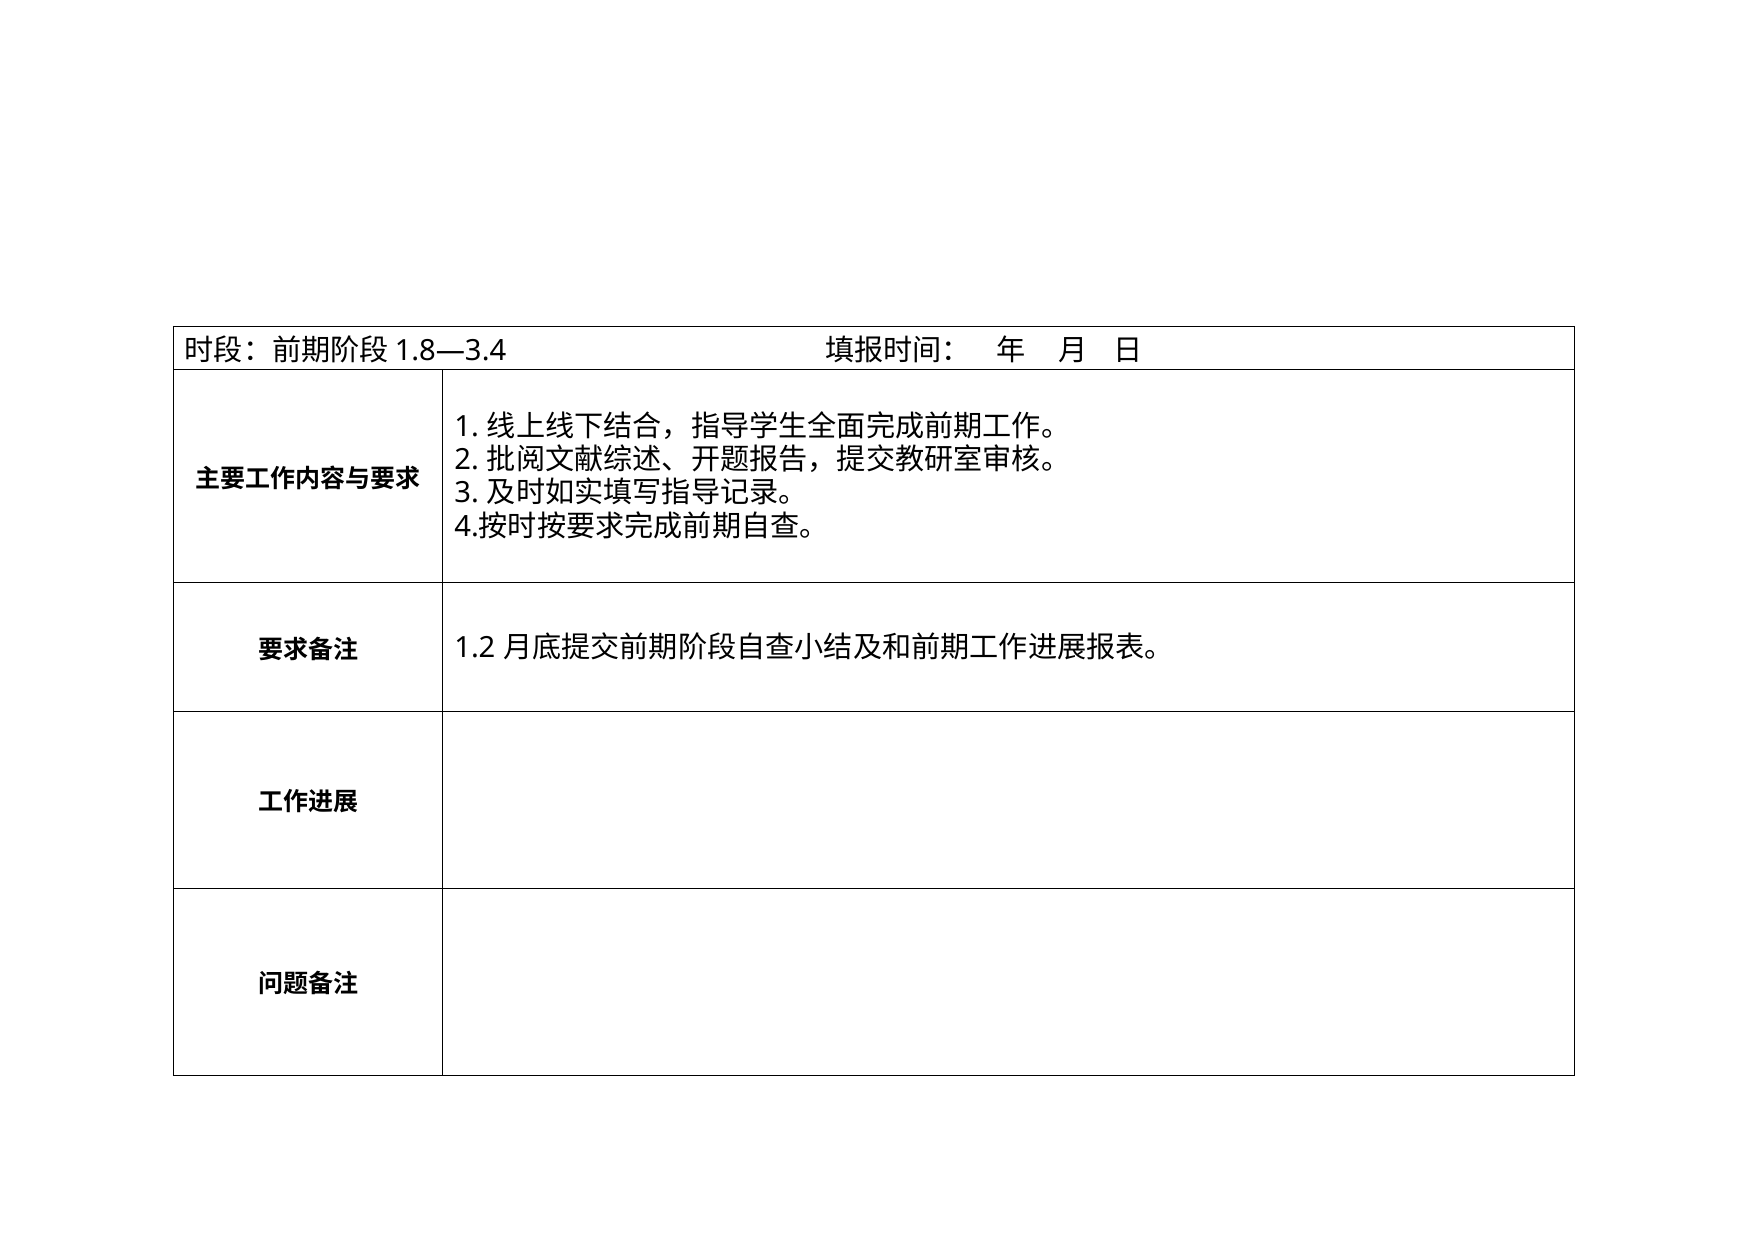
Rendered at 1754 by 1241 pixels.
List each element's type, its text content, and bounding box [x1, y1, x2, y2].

table_cell 工作进展 [174, 712, 442, 888]
table_cell 问题备注 [174, 889, 442, 1075]
table_cell [443, 889, 1574, 1075]
table_cell 线上线下结合，指导学生全面完成前期工作。 批阅文献综述、开题报告，提交教研室审核。 及时如实填写指导记录。 4.按时按要求完成前期自查。 [443, 370, 1574, 582]
table_cell [443, 712, 1574, 888]
table_cell 1.2 月底提交前期阶段自查小结及和前期工作进展报表。 [443, 583, 1574, 711]
table_cell 主要工作内容与要求 [174, 370, 442, 582]
table_header 时段：前期阶段1.8—3.4 填报时间： 年 月 日 [174, 327, 1574, 369]
table_cell 要求备注 [174, 583, 442, 711]
